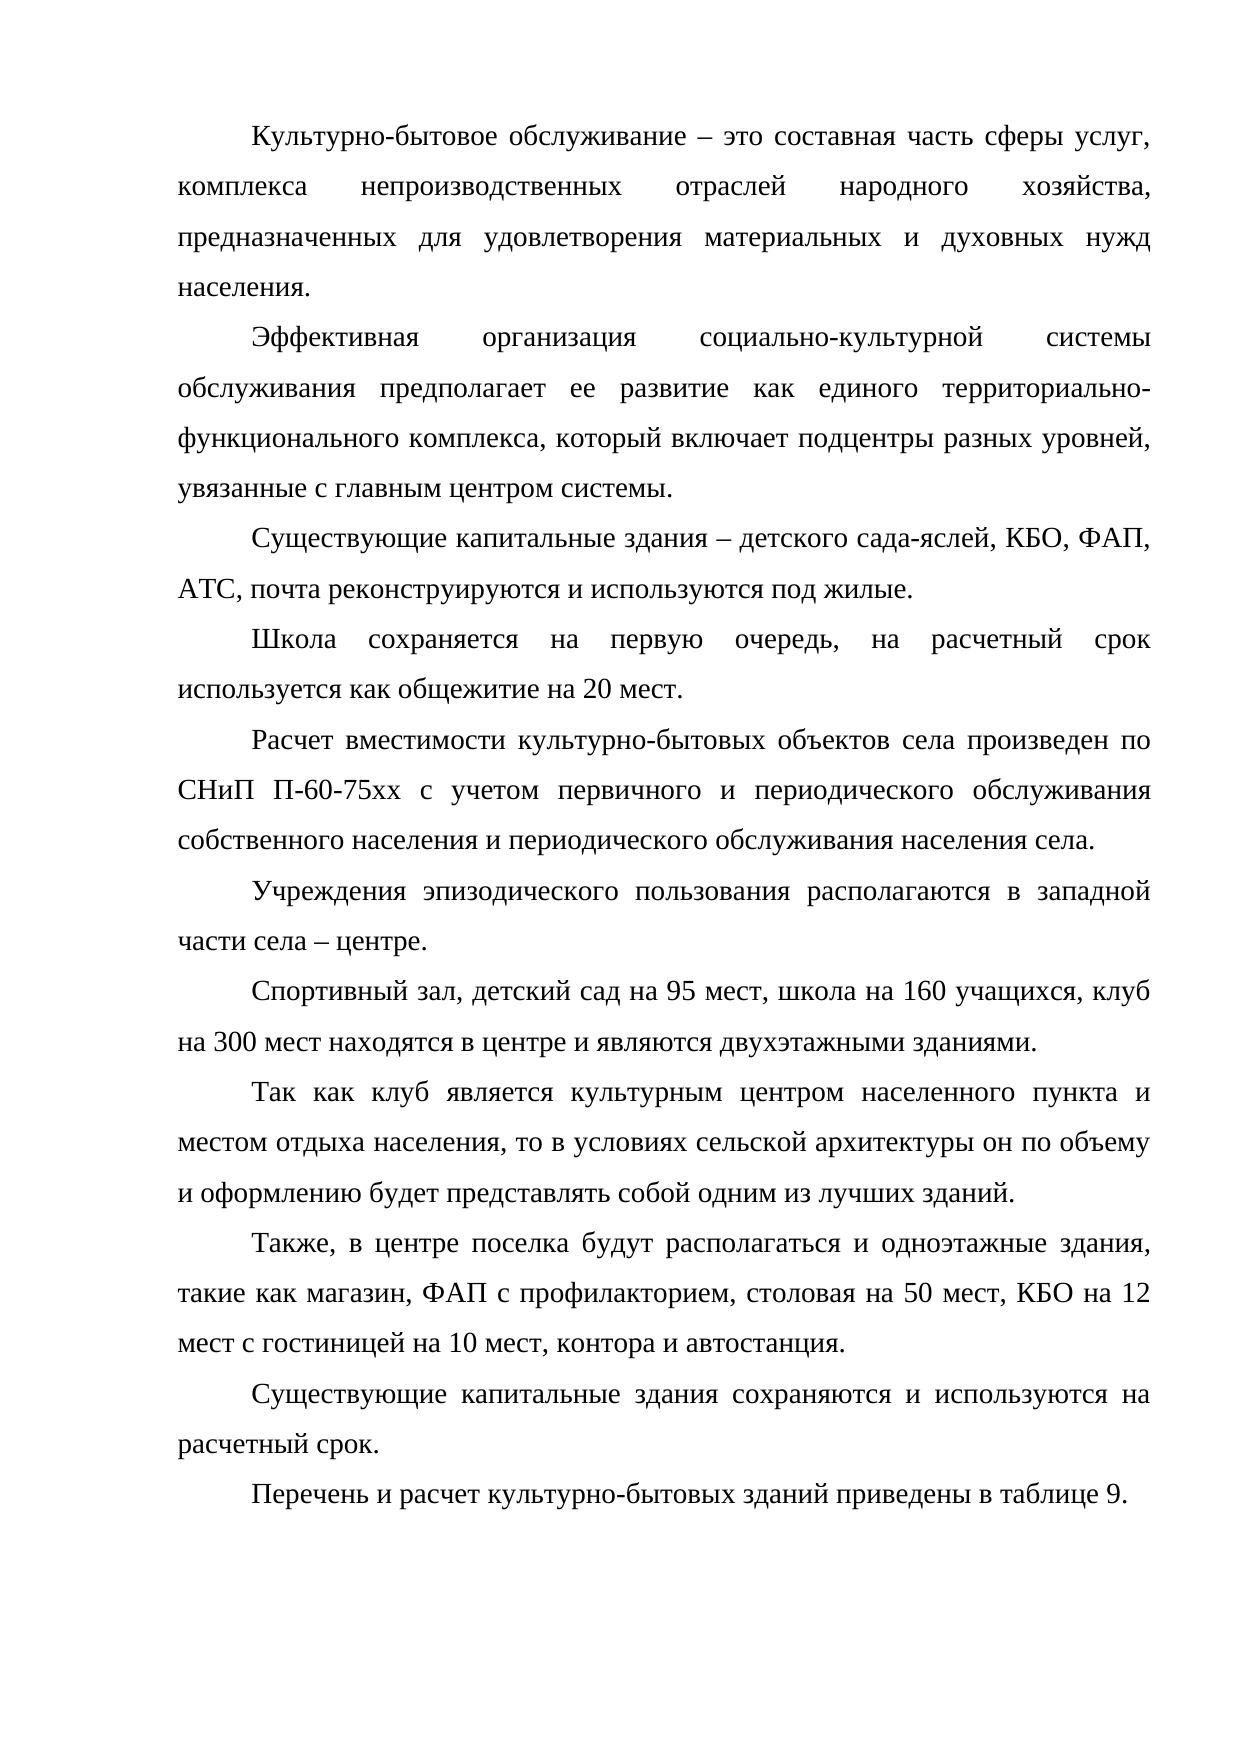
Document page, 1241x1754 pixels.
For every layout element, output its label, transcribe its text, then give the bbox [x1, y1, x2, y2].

text Существующие капитальные здания сохраняются и используются на расчетный срок. [177, 1376, 1152, 1460]
text Учреждения эпизодического пользования располагаются в западной части села – центре. [177, 873, 1152, 957]
text Эффективная организация социально-культурной системы обслуживания предполагает ее развитие как единого территориально-функционального комплекса, который включает подцентры разных уровней, увязанные с главным центром системы. [177, 319, 1152, 504]
text Существующие капитальные здания – детского сада-яслей, КБО, ФАП, АТС, почта реконструируются и используются под жилые. [177, 521, 1152, 604]
text Перечень и расчет культурно-бытовых зданий приведены в таблице 9. [177, 1477, 1152, 1510]
text Школа сохраняется на первую очередь, на расчетный срок используется как общежитие на 20 мест. [177, 621, 1152, 705]
text Расчет вместимости культурно-бытовых объектов села произведен по СНиП П-60-75хх с учетом первичного и периодического обслуживания собственного населения и периодического обслуживания населения села. [177, 722, 1152, 856]
text Культурно-бытовое обслуживание – это составная часть сферы услуг, комплекса непроизводственных отраслей народного хозяйства, предназначенных для удовлетворения материальных и духовных нужд населения. [177, 118, 1152, 303]
text Спортивный зал, детский сад на 95 мест, школа на 160 учащихся, клуб на 300 мест находятся в центре и являются двухэтажными зданиями. [177, 973, 1152, 1057]
text Также, в центре поселка будут располагаться и одноэтажные здания, такие как магазин, ФАП с профилакторием, столовая на 50 мест, КБО на 12 мест с гостиницей на 10 мест, контора и автостанция. [177, 1225, 1152, 1359]
text Так как клуб является культурным центром населенного пункта и местом отдыха населения, то в условиях сельской архитектуры он по объему и оформлению будет представлять собой одним из лучших зданий. [177, 1074, 1152, 1208]
